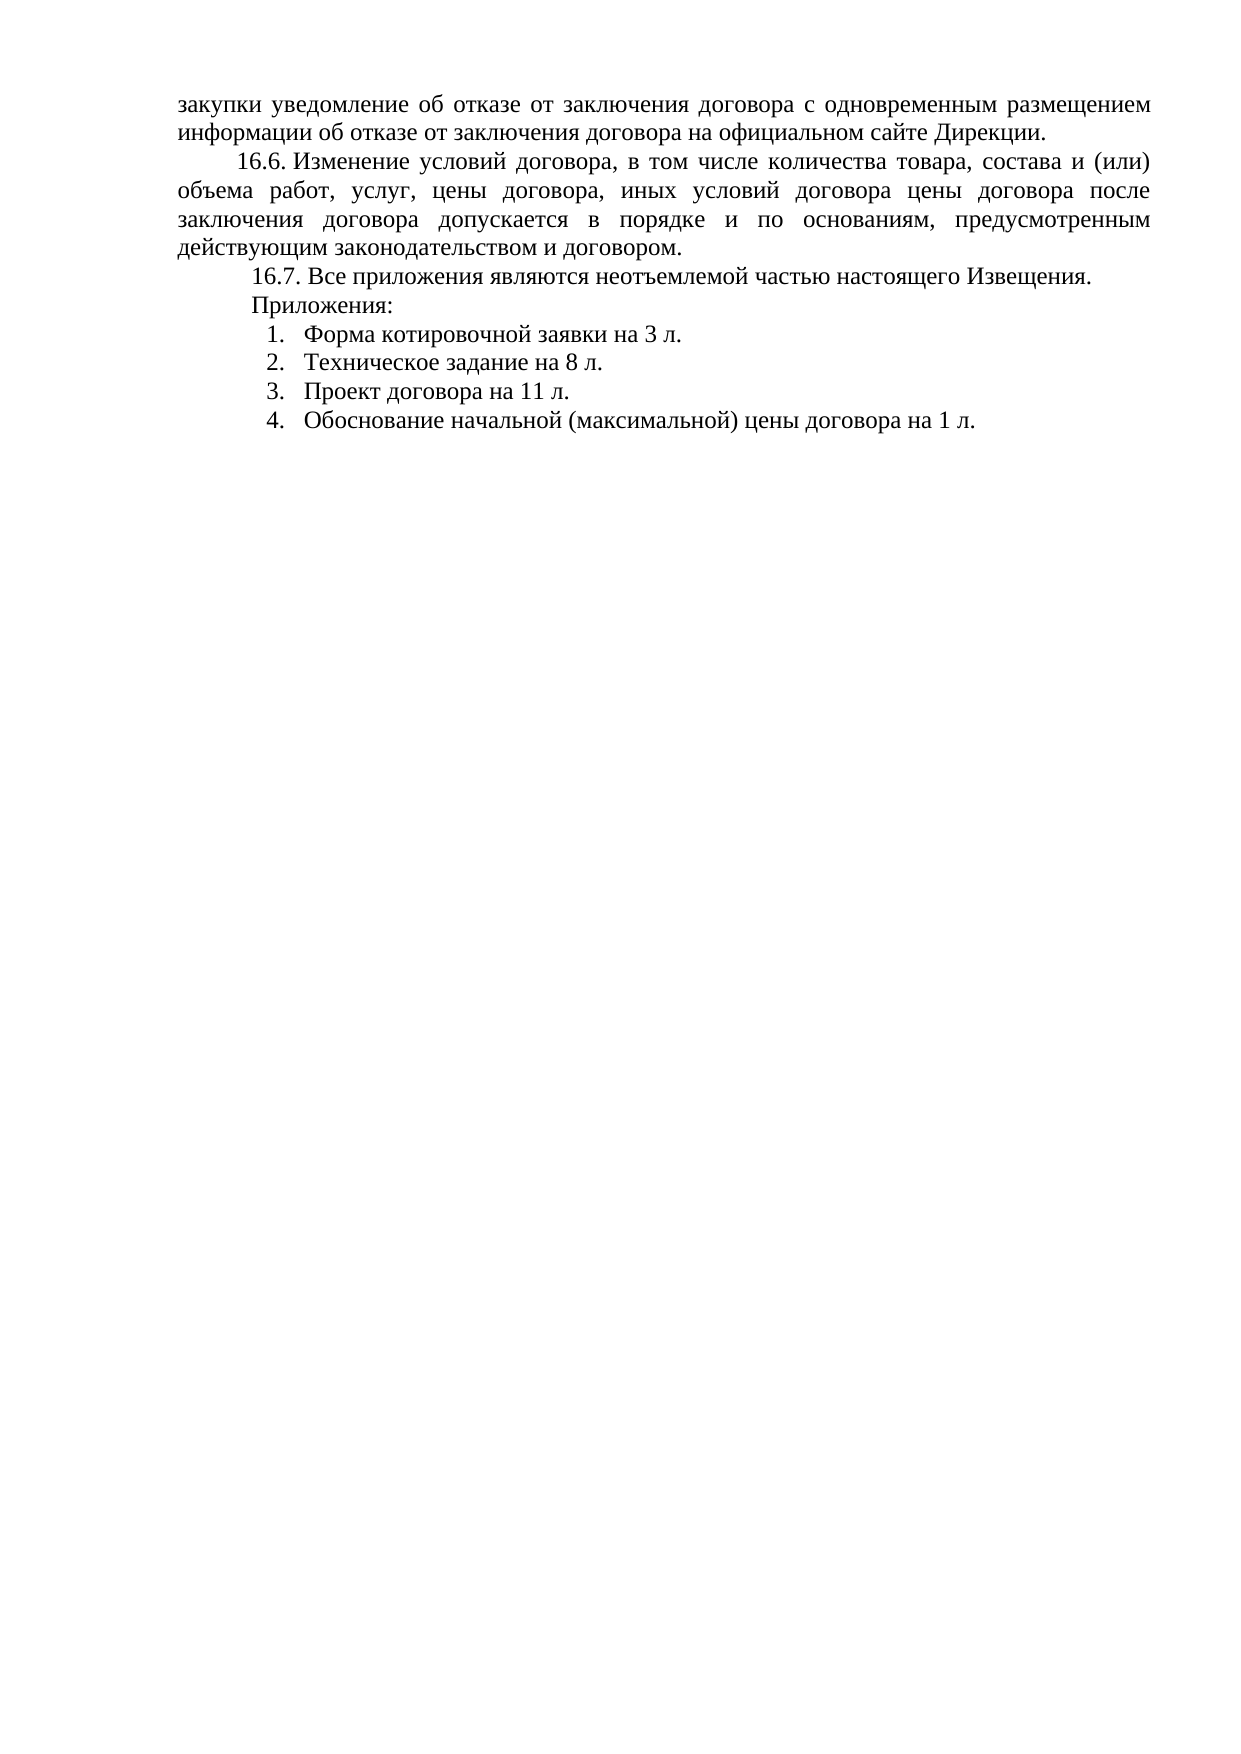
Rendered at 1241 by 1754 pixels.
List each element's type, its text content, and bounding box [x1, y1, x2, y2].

list Форма котировочной заявки на 3 л. [266, 319, 1152, 347]
list Изменение условий договора, в том числе количества товара, состава и (или) объема работ, услуг, цены договора, иных условий договора цены договора после заключения договора допускается в порядке и по основаниям, предусмотренным действующим законодательством и договором. [177, 146, 1152, 261]
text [177, 89, 1152, 146]
list Проект договора на 11 л. [266, 376, 1152, 405]
text Приложения: [177, 290, 1152, 319]
list Все приложения являются неотъемлемой частью настоящего Извещения. [177, 261, 1152, 290]
text 4. Обоснование начальной (максимальной) цены договора на 1 л. [266, 405, 1152, 434]
list Техническое задание на 8 л. [266, 347, 1152, 376]
